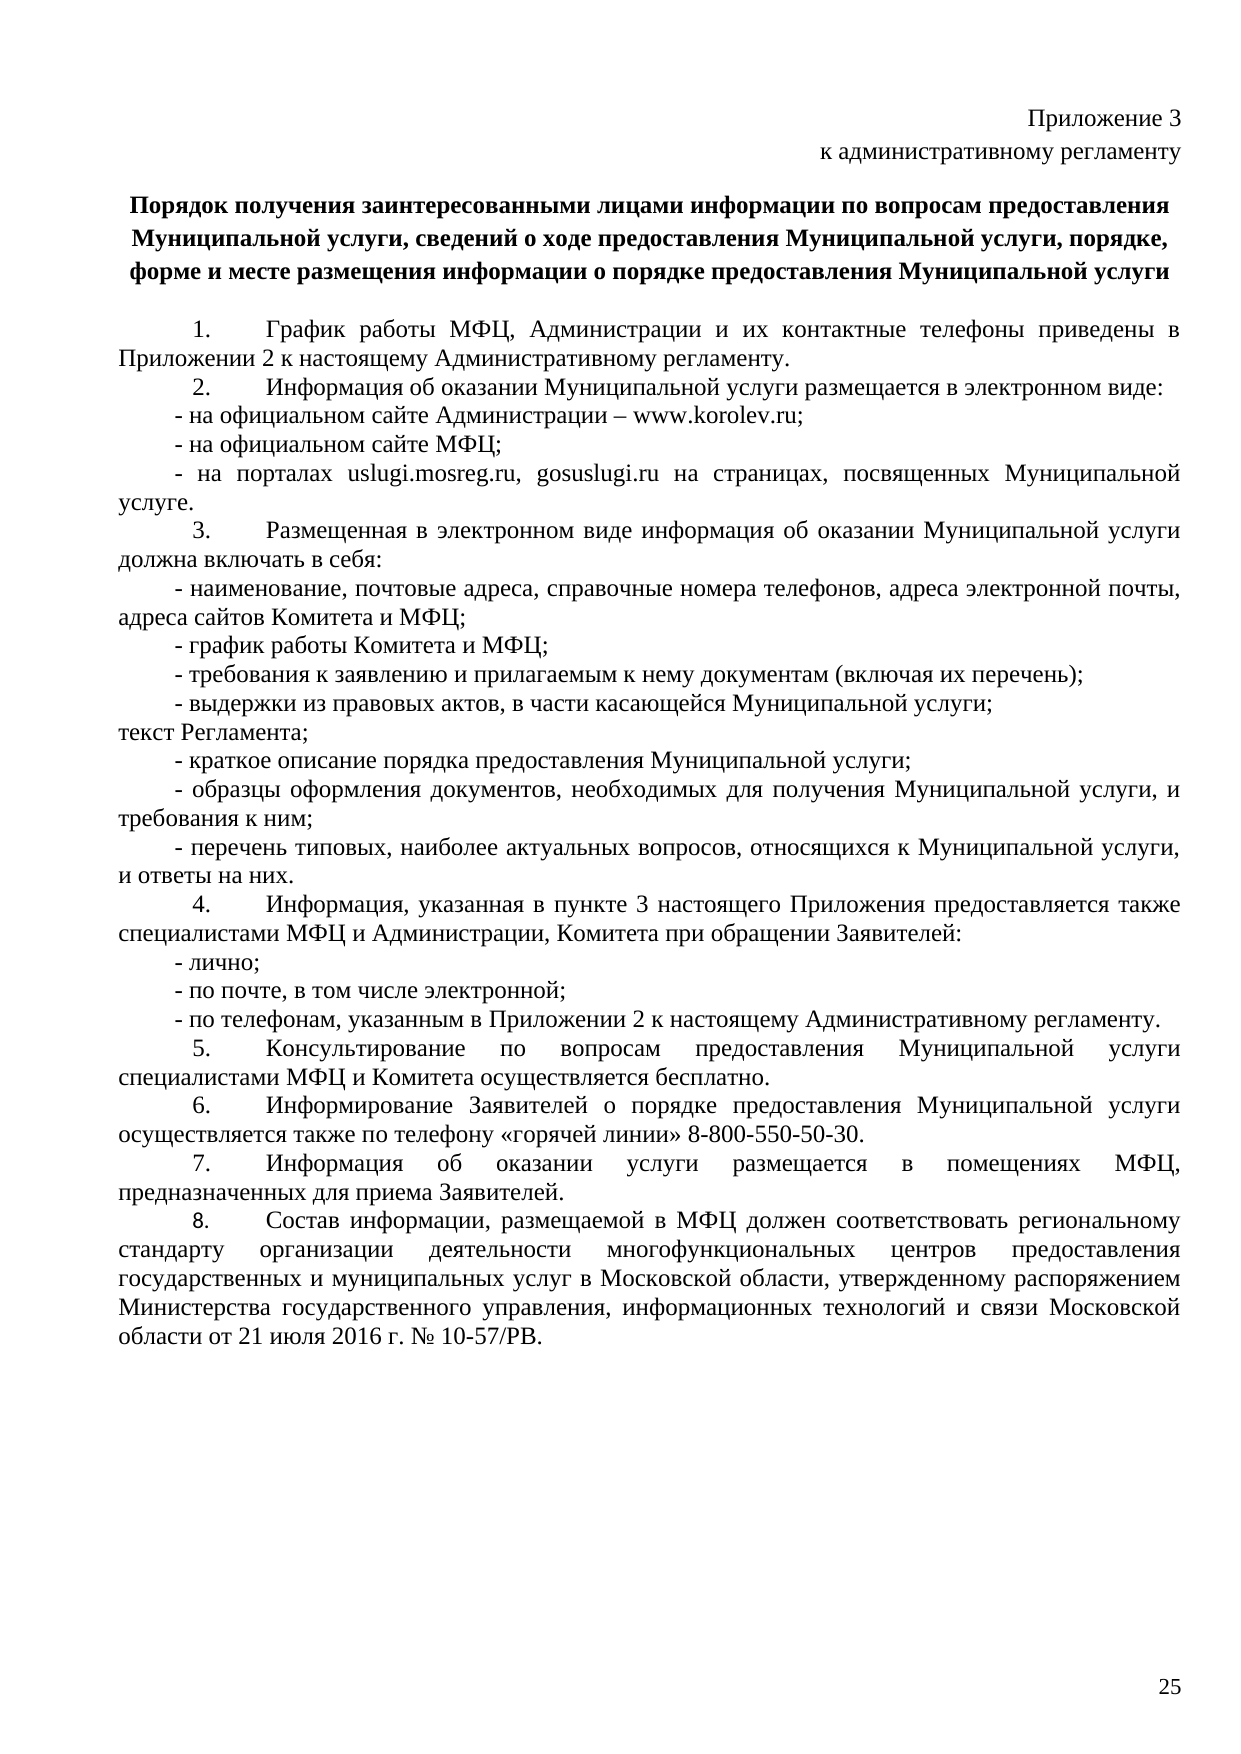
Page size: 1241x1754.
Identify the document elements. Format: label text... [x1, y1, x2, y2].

list Информирование Заявителей о порядке предоставления Муниципальной услуги осуществляется также по телефону «горячей линии» 8-800-550-50-30. [118, 1091, 1181, 1148]
list Состав информации, размещаемой в МФЦ должен соответствовать региональному стандарту организации деятельности многофункциональных центров предоставления государственных и муниципальных услуг в Московской области, утвержденному распоряжением Министерства государственного управления, информационных технологий и связи Московской области от 21 июля 2016 г. № 10-57/РВ. [118, 1206, 1181, 1349]
text текст Регламента; [118, 717, 1181, 746]
text - образцы оформления документов, необходимых для получения Муниципальной услуги, и требования к ним; [118, 774, 1181, 832]
text - выдержки из правовых актов, в части касающейся Муниципальной услуги; [118, 688, 1181, 717]
text - по почте, в том числе электронной; [118, 976, 1181, 1004]
list Информация об оказании услуги размещается в помещениях МФЦ, предназначенных для приема Заявителей. [118, 1148, 1181, 1206]
text Приложение 3 [118, 103, 1181, 132]
list Информация об оказании Муниципальной услуги размещается в электронном виде: [118, 372, 1181, 401]
text Порядок получения заинтересованными лицами информации по вопросам предоставления Муниципальной услуги, сведений о ходе предоставления Муниципальной услуги, порядке, форме и месте размещения информации о порядке предоставления Муниципальной услуги [118, 190, 1181, 285]
text - краткое описание порядка предоставления Муниципальной услуги; [118, 746, 1181, 774]
list Консультирование по вопросам предоставления Муниципальной услуги специалистами МФЦ и Комитета осуществляется бесплатно. [118, 1033, 1181, 1091]
text - лично; [118, 947, 1181, 976]
list График работы МФЦ, Администрации и их контактные телефоны приведены в Приложении 2 к настоящему Административному регламенту. [118, 314, 1181, 372]
text - на порталах uslugi.mosreg.ru, gosuslugi.ru на страницах, посвященных Муниципальной услуге. [118, 458, 1181, 516]
text - график работы Комитета и МФЦ; [118, 631, 1181, 659]
text - на официальном сайте МФЦ; [118, 429, 1181, 458]
text к административному регламенту [118, 136, 1181, 165]
text - по телефонам, указанным в Приложении 2 к настоящему Административному регламенту. [118, 1004, 1181, 1033]
text - на официальном сайте Администрации – www.korolev.ru; [118, 401, 1181, 429]
text - требования к заявлению и прилагаемым к нему документам (включая их перечень); [118, 659, 1181, 688]
text - перечень типовых, наиболее актуальных вопросов, относящихся к Муниципальной услуги, и ответы на них. [118, 832, 1181, 889]
list Размещенная в электронном виде информация об оказании Муниципальной услуги должна включать в себя: [118, 516, 1181, 573]
list Информация, указанная в пункте 3 настоящего Приложения предоставляется также специалистами МФЦ и Администрации, Комитета при обращении Заявителей: [118, 889, 1181, 947]
text - наименование, почтовые адреса, справочные номера телефонов, адреса электронной почты, адреса сайтов Комитета и МФЦ; [118, 573, 1181, 631]
